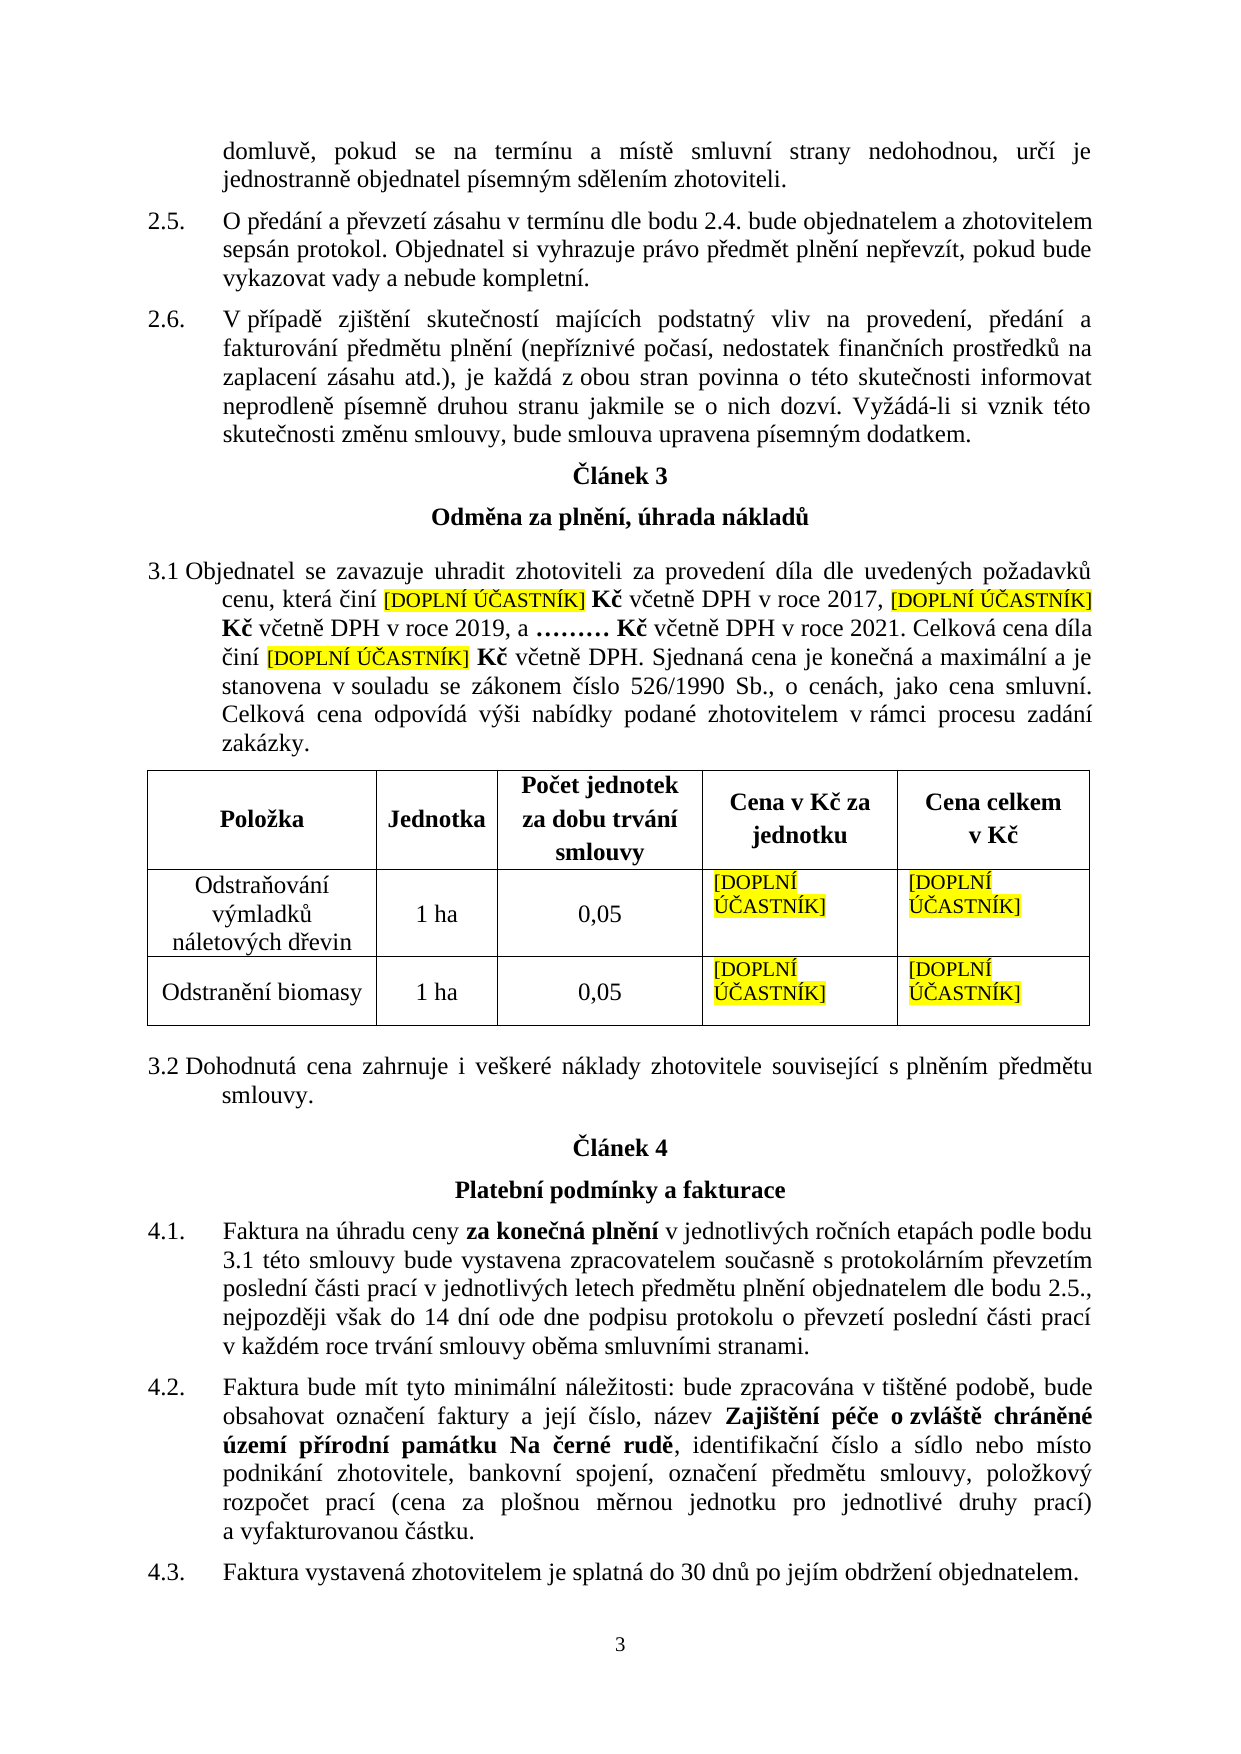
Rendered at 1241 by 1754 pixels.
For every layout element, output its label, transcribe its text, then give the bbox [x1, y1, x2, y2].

text Odměna za plnění, úhrada nákladů [148, 502, 1092, 531]
list O předání a převzetí zásahu v termínu dle bodu 2.4. bude objednatelem a zhotovitelem sepsán protokol. Objednatel si vyhrazuje právo předmět plnění nepřevzít, pokud bude vykazovat vady a nebude kompletní. [148, 206, 1092, 292]
table_cell [DOPLNÍ ÚČASTNÍK] [898, 957, 1089, 1025]
table_cell Odstranění biomasy [148, 957, 376, 1025]
text Platební podmínky a fakturace [148, 1175, 1092, 1203]
table_header Cena celkem v Kč [898, 771, 1089, 869]
table_cell [DOPLNÍ ÚČASTNÍK] [703, 870, 897, 956]
text Článek 4 [148, 1133, 1092, 1162]
table_cell 1 ha [377, 957, 497, 1025]
table_cell 0,05 [498, 870, 702, 956]
table_header Položka [148, 771, 376, 869]
list V případě zjištění skutečností majících podstatný vliv na provedení, předání a fakturování předmětu plnění (nepříznivé počasí, nedostatek finančních prostředků na zaplacení zásahu atd.), je každá z obou stran povinna o této skutečnosti informovat neprodleně písemně druhou stranu jakmile se o nich dozví. Vyžádá-li si vznik této skutečnosti změnu smlouvy, bude smlouva upravena písemným dodatkem. [148, 304, 1092, 448]
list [148, 136, 1092, 193]
text Článek 3 [148, 461, 1092, 489]
table_header Počet jednotek za dobu trvání smlouvy [498, 771, 702, 869]
list Faktura bude mít tyto minimální náležitosti: bude zpracována v tištěné podobě, bude obsahovat označení faktury a její číslo, název Zajištění péče o zvláště chráněné území přírodní památku Na černé rudě, identifikační číslo a sídlo nebo místo podnikání zhotovitele, bankovní spojení, označení předmětu smlouvy, položkový rozpočet prací (cena za plošnou měrnou jednotku pro jednotlivé druhy prací) a vyfakturovanou částku. [148, 1372, 1092, 1545]
table_cell 1 ha [377, 870, 497, 956]
table_cell Odstraňování výmladků náletových dřevin [148, 870, 376, 956]
list Dohodnutá cena zahrnuje i veškeré náklady zhotovitele související s plněním předmětu smlouvy. [148, 1051, 1092, 1108]
table_cell 0,05 [498, 957, 702, 1025]
table_header Jednotka [377, 771, 497, 869]
table_header Cena v Kč za jednotku [703, 771, 897, 869]
list Faktura na úhradu ceny za konečná plnění v jednotlivých ročních etapách podle bodu 3.1 této smlouvy bude vystavena zpracovatelem současně s protokolárním převzetím poslední části prací v jednotlivých letech předmětu plnění objednatelem dle bodu 2.5., nejpozději však do 14 dní ode dne podpisu protokolu o převzetí poslední části prací v každém roce trvání smlouvy oběma smluvními stranami. [148, 1216, 1092, 1360]
table_cell [DOPLNÍ ÚČASTNÍK] [898, 870, 1089, 956]
list Faktura vystavená zhotovitelem je splatná do 30 dnů po jejím obdržení objednatelem. [148, 1557, 1092, 1586]
table_cell [DOPLNÍ ÚČASTNÍK] [703, 957, 897, 1025]
list Objednatel se zavazuje uhradit zhotoviteli za provedení díla dle uvedených požadavků cenu, která činí [DOPLNÍ ÚČASTNÍK] Kč včetně DPH v roce 2017, [DOPLNÍ ÚČASTNÍK] Kč včetně DPH v roce 2019, a ……… Kč včetně DPH v roce 2021. Celková cena díla činí [DOPLNÍ ÚČASTNÍK] Kč včetně DPH. Sjednaná cena je konečná a maximální a je stanovena v souladu se zákonem číslo 526/1990 Sb., o cenách, jako cena smluvní. Celková cena odpovídá výši nabídky podané zhotovitelem v rámci procesu zadání zakázky. [148, 556, 1092, 757]
